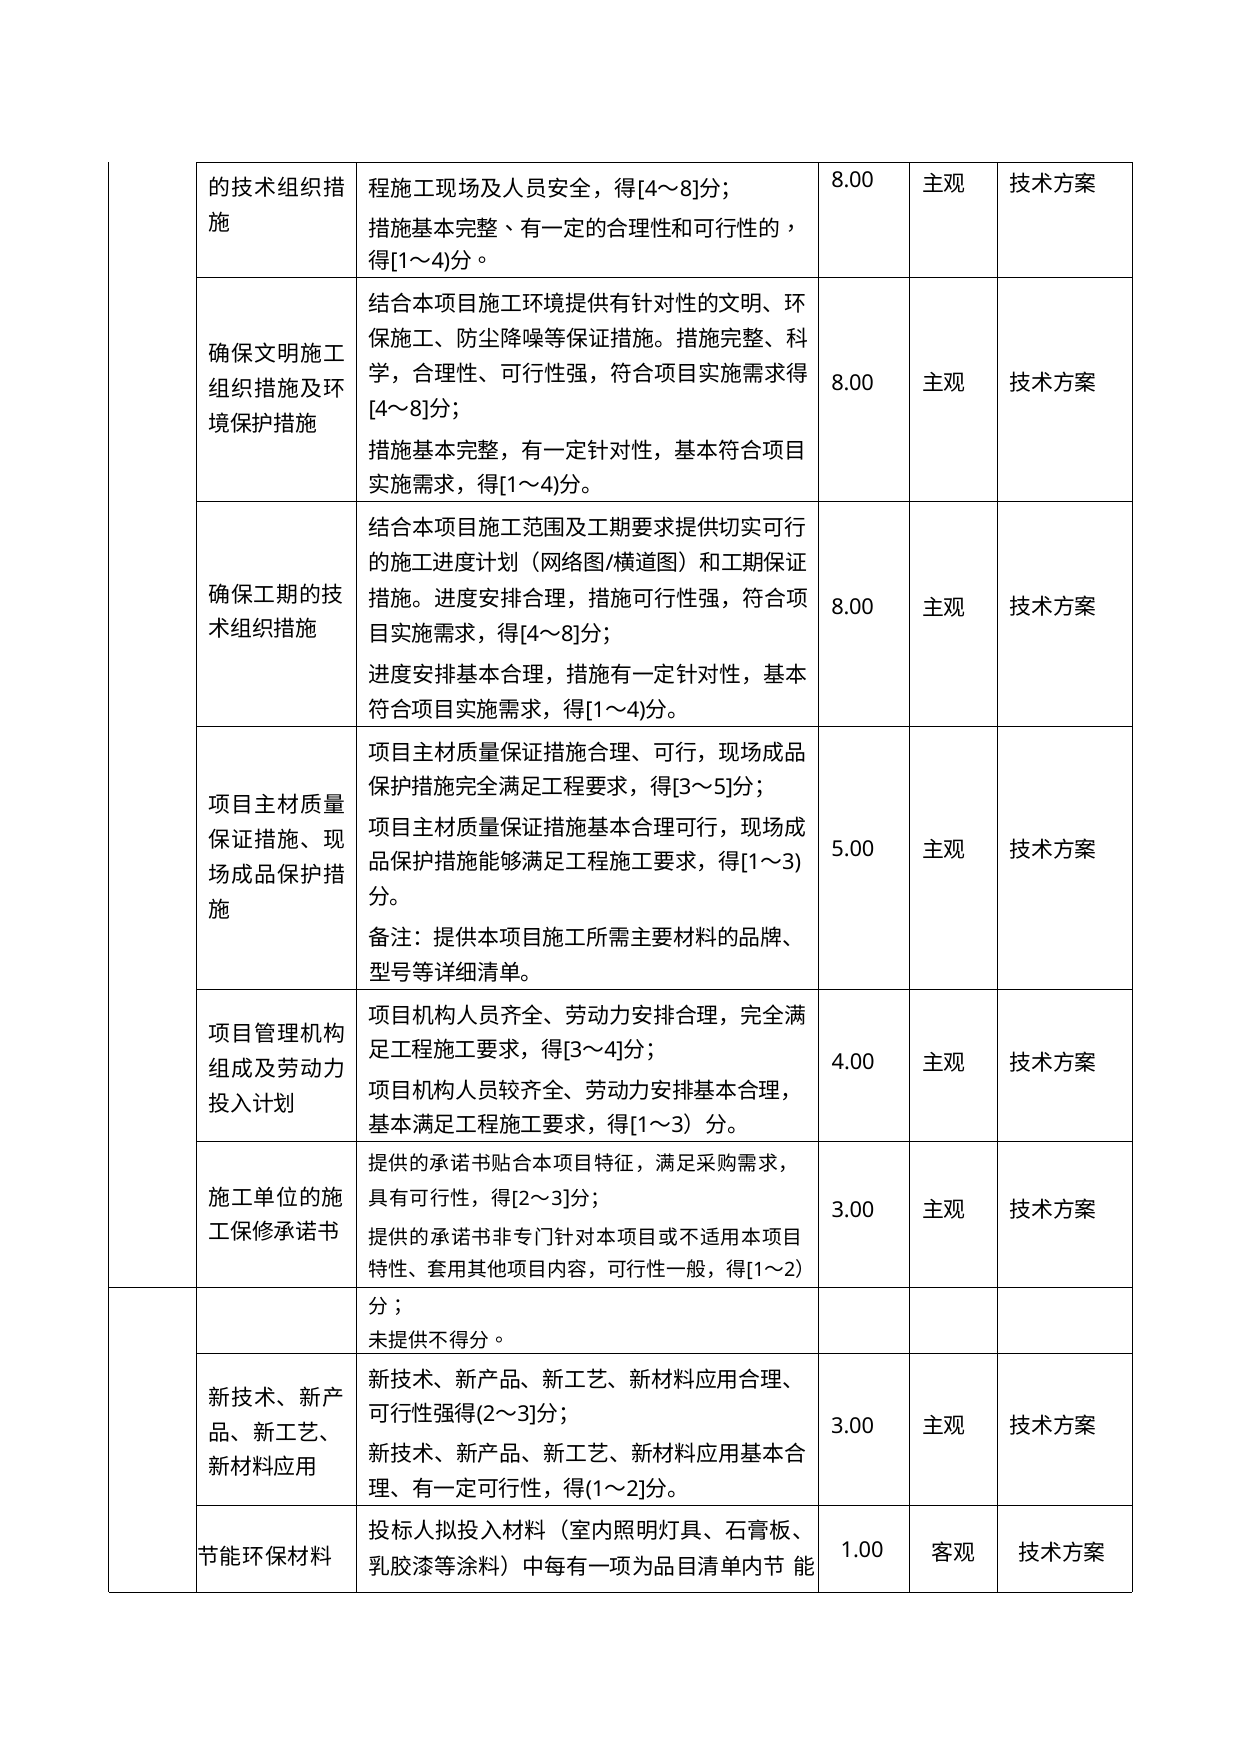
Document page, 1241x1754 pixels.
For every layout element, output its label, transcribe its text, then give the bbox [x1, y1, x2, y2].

table_cell 3.00 [819, 1354, 909, 1504]
table_cell 技术方案 [998, 502, 1132, 726]
table_cell 技术方案 [998, 1506, 1132, 1591]
table_cell 新技术、新产品、新工艺、新材料应用合理、 可行性强得(2～3]分； 新技术、新产品、新工艺、新材料应用基本合 理、有一定可行性，得(1～2]分。 [357, 1354, 818, 1504]
table_cell 项目主材质量 保证措施、现 场成品保护措 施 [197, 727, 356, 988]
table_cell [357, 163, 818, 277]
table_cell 5.00 [819, 727, 909, 988]
table_cell 提供的承诺书贴合本项目特征，满足采购需求， 具有可行性，得[2～3]分； 提供的承诺书非专门针对本项目或不适用本项目 特性、套用其他项目内容，可行性一般，得[1～2） [357, 1142, 818, 1287]
table_cell 分； 未提供不得分。 [357, 1288, 818, 1352]
table_cell 8.00 [819, 163, 909, 277]
table_cell [109, 1288, 196, 1591]
table_cell 主观 [910, 1354, 997, 1504]
table_cell 项目主材质量保证措施合理、可行，现场成品 保护措施完全满足工程要求，得[3～5]分； 项目主材质量保证措施基本合理可行，现场成 品保护措施能够满足工程施工要求，得[1～3) 分。 备注：提供本项目施工所需主要材料的品牌、 型号等详细清单。 [357, 727, 818, 988]
table_cell 技术方案 [998, 1354, 1132, 1504]
table_cell 主观 [910, 990, 997, 1141]
table_cell 确保安全生产 的技术组织措 施 [197, 163, 356, 277]
table_cell 技术方案 [998, 1142, 1132, 1287]
table_cell 节能环保材料 投入 [197, 1506, 356, 1591]
table_cell 1.00 [819, 1506, 909, 1591]
table_cell 8.00 [819, 502, 909, 726]
table_cell 8.00 [819, 278, 909, 501]
table_cell 客观 [910, 1506, 997, 1591]
table_cell 项目管理机构 组成及劳动力 投入计划 [197, 990, 356, 1141]
table_cell 主观 [910, 502, 997, 726]
table_cell 4.00 [819, 990, 909, 1141]
table_cell 施工单位的施 工保修承诺书 [197, 1142, 356, 1287]
table_cell 主观 [910, 1142, 997, 1287]
table_cell [998, 1288, 1132, 1352]
table_cell 技术方案 [998, 990, 1132, 1141]
table_cell 主观 [910, 727, 997, 988]
table_cell 确保文明施工 组织措施及环 境保护措施 [197, 278, 356, 501]
table_cell 项目机构人员齐全、劳动力安排合理，完全满 足工程施工要求，得[3～4]分； 项目机构人员较齐全、劳动力安排基本合理， 基本满足工程施工要求，得[1～3）分。 [357, 990, 818, 1141]
table_cell [197, 1288, 356, 1352]
table_cell 确保工期的技 术组织措施 [197, 502, 356, 726]
table_cell 主观 [910, 278, 997, 501]
table_cell 技术方案 [998, 163, 1132, 277]
table_cell 3.00 [819, 1142, 909, 1287]
table_cell 结合本项目施工范围及工期要求提供切实可行 的施工进度计划（网络图/横道图）和工期保证 措施。进度安排合理，措施可行性强，符合项 目实施需求，得[4～8]分； 进度安排基本合理，措施有一定针对性，基本 符合项目实施需求，得[1～4)分。 [357, 502, 818, 726]
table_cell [357, 1506, 818, 1591]
table_cell [910, 1288, 997, 1352]
table_cell 技术方案 [998, 278, 1132, 501]
table_cell 结合本项目施工环境提供有针对性的文明、环 保施工、防尘降噪等保证措施。措施完整、科 学，合理性、可行性强，符合项目实施需求得 [4～8]分； 措施基本完整，有一定针对性，基本符合项目 实施需求，得[1～4)分。 [357, 278, 818, 501]
table_cell 技术方案 [998, 727, 1132, 988]
table_cell 新技术、新产 品、新工艺、 新材料应用 [197, 1354, 356, 1504]
table_cell 主观 [910, 163, 997, 277]
table_cell [819, 1288, 909, 1352]
